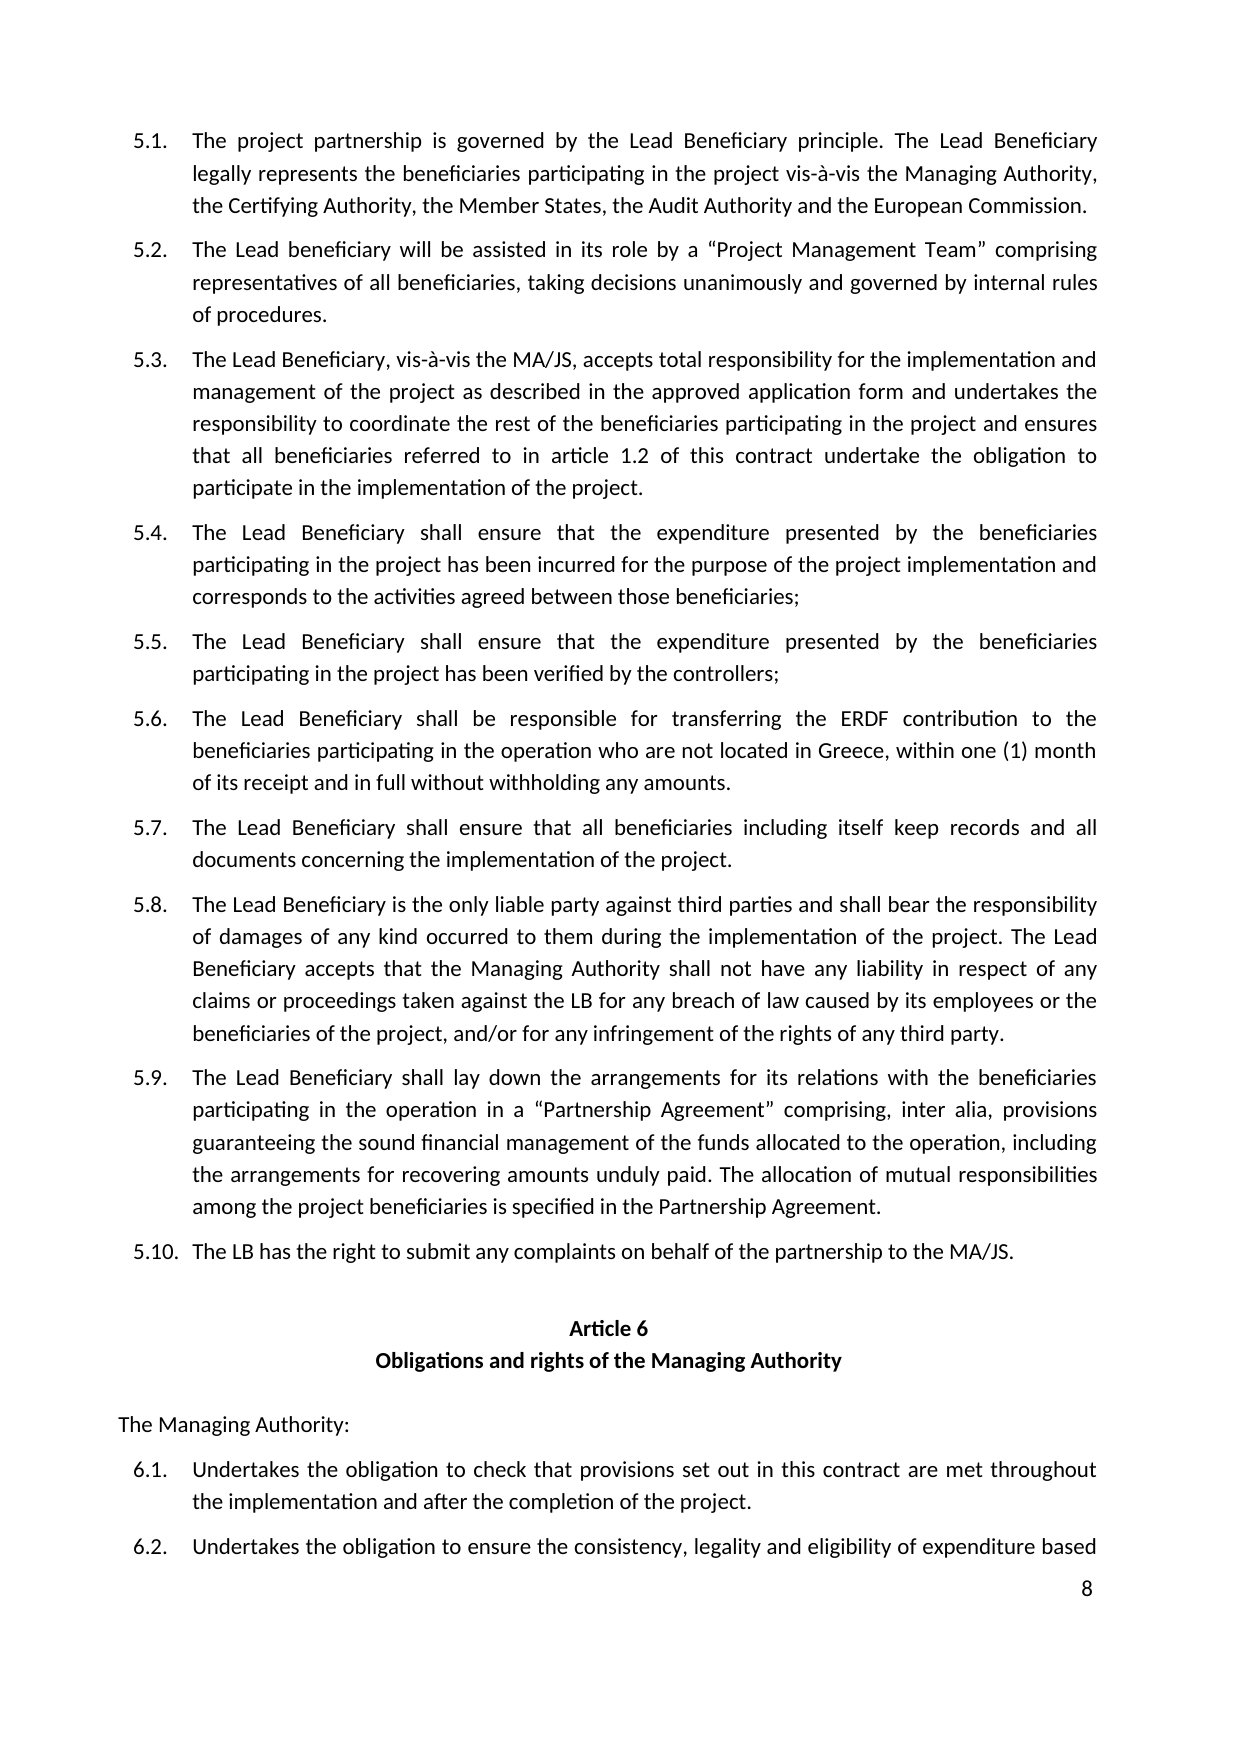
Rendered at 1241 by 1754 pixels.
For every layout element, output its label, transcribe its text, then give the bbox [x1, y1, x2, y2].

list The Lead Beneficiary, vis-à-vis the MA/JS, accepts total responsibility for the implementation and management of the project as described in the approved application form and undertakes the responsibility to coordinate the rest of the beneficiaries participating in the project and ensures that all beneficiaries referred to in article 1.2 of this contract undertake the obligation to participate in the implementation of the project. [133, 345, 1099, 501]
list The Lead Beneficiary shall ensure that all beneficiaries including itself keep records and all documents concerning the implementation of the project. [133, 813, 1099, 873]
list The Lead Beneficiary shall lay down the arrangements for its relations with the beneficiaries participating in the operation in a “Partnership Agreement” comprising, inter alia, provisions guaranteeing the sound financial management of the funds allocated to the operation, including the arrangements for recovering amounts unduly paid. The allocation of mutual responsibilities among the project beneficiaries is specified in the Partnership Agreement. [133, 1063, 1099, 1220]
list The Lead Beneficiary is the only liable party against third parties and shall bear the responsibility of damages of any kind occurred to them during the implementation of the project. The Lead Beneficiary accepts that the Managing Authority shall not have any liability in respect of any claims or proceedings taken against the LB for any breach of law caused by its employees or the beneficiaries of the project, and/or for any infringement of the rights of any third party. [133, 890, 1099, 1047]
list The Lead Beneficiary shall ensure that the expenditure presented by the beneficiaries participating in the project has been incurred for the purpose of the project implementation and corresponds to the activities agreed between those beneficiaries; [133, 518, 1099, 611]
list The project partnership is governed by the Lead Beneficiary principle. The Lead Beneficiary legally represents the beneficiaries participating in the project vis-à-vis the Managing Authority, the Certifying Authority, the Member States, the Audit Authority and the European Commission. [133, 127, 1099, 219]
list The Lead beneficiary will be assisted in its role by a “Project Management Team” comprising representatives of all beneficiaries, taking decisions unanimously and governed by internal rules of procedures. [133, 236, 1099, 328]
text Article 6 [118, 1314, 1099, 1342]
list The LB has the right to submit any complaints on behalf of the partnership to the MA/JS. [133, 1237, 1099, 1265]
text Obligations and rights of the Managing Authority [118, 1346, 1099, 1374]
list The Lead Beneficiary shall be responsible for transferring the ERDF contribution to the beneficiaries participating in the operation who are not located in Greece, within one (1) month of its receipt and in full without withholding any amounts. [133, 704, 1099, 796]
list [133, 1532, 1099, 1560]
list Undertakes the obligation to check that provisions set out in this contract are met throughout the implementation and after the completion of the project. [133, 1455, 1099, 1515]
text The Managing Authority: [118, 1410, 1099, 1438]
list The Lead Beneficiary shall ensure that the expenditure presented by the beneficiaries participating in the project has been verified by the controllers; [133, 627, 1099, 687]
